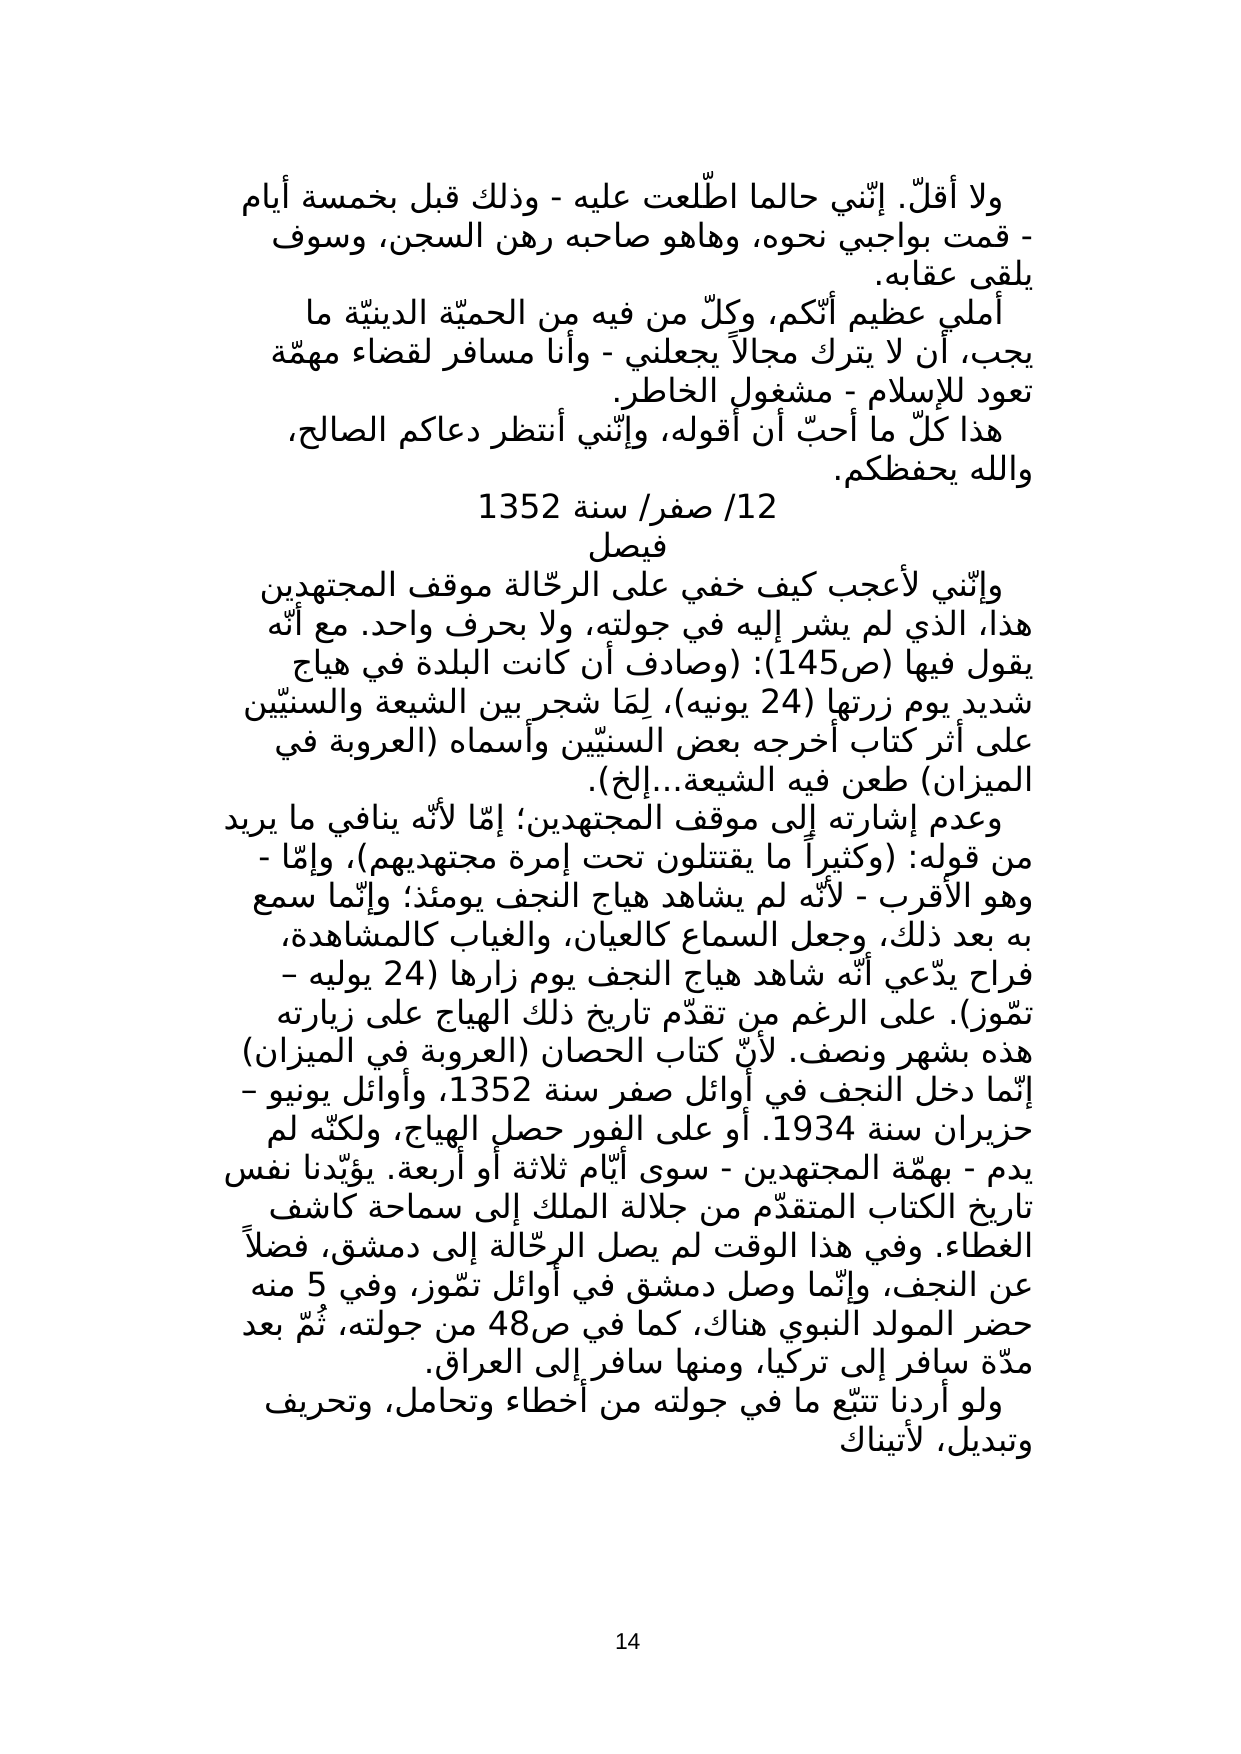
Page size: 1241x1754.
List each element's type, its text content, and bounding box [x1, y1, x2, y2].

text 12/ صفر/ سنة 1352 [222, 488, 1033, 527]
text هذا كلّ ما أحبّ أن أقوله، وإنّني أنتظر دعاكم الصالح، والله يحفظكم. [222, 410, 1033, 488]
text أملي عظيم أنّكم، وكلّ من فيه من الحميّة الدينيّة ما يجب، أن لا يترك مجالاً يجعلني - وأنا مسافر لقضاء مهمّة تعود للإسلام - مشغول الخاطر. [222, 294, 1033, 410]
text ولو أردنا تتبّع ما في جولته من أخطاء وتحامل، وتحريف وتبديل، لأتيناك [222, 1382, 1033, 1459]
text فيصل [222, 527, 1033, 566]
text وعدم إشارته إلى موقف المجتهدين؛ إمّا لأنّه ينافي ما يريد من قوله: (وكثيراً ما يقتتلون تحت إمرة مجتهديهم)، وإمّا - وهو الأقرب - لأنّه لم يشاهد هياج النجف يومئذ؛ وإنّما سمع به بعد ذلك، وجعل السماع كالعيان، والغياب كالمشاهدة، فراح يدّعي أنّه شاهد هياج النجف يوم زارها (24 يوليه – تمّوز). على الرغم من تقدّم تاريخ ذلك الهياج على زيارته هذه بشهر ونصف. لأنّ كتاب الحصان (العروبة في الميزان) إنّما دخل النجف في أوائل صفر سنة 1352، وأوائل يونيو – حزيران سنة 1934. أو على الفور حصل الهياج، ولكنّه لم يدم - بهمّة المجتهدين - سوى أيّام ثلاثة أو أربعة. يؤيّدنا نفس تاريخ الكتاب المتقدّم من جلالة الملك إلى سماحة كاشف الغطاء. وفي هذا الوقت لم يصل الرحّالة إلى دمشق، فضلاً عن النجف، وإنّما وصل دمشق في أوائل تمّوز، وفي 5 منه حضر المولد النبوي هناك، كما في ص48 من جولته، ثُمّ بعد مدّة سافر إلى تركيا، ومنها سافر إلى العراق. [222, 799, 1033, 1382]
text ولا أقلّ. إنّني حالما اطّلعت عليه - وذلك قبل بخمسة أيام - قمت بواجبي نحوه، وهاهو صاحبه رهن السجن، وسوف يلقى عقابه. [222, 177, 1033, 294]
text وإنّني لأعجب كيف خفي على الرحّالة موقف المجتهدين هذا، الذي لم يشر إليه في جولته، ولا بحرف واحد. مع أنّه يقول فيها (ص145): (وصادف أن كانت البلدة في هياج شديد يوم زرتها (24 يونيه)، لِمَا شجر بين الشيعة والسنيّين على أثر كتاب أخرجه بعض السنيّين وأسماه (العروبة في الميزان) طعن فيه الشيعة...إلخ). [222, 566, 1033, 799]
